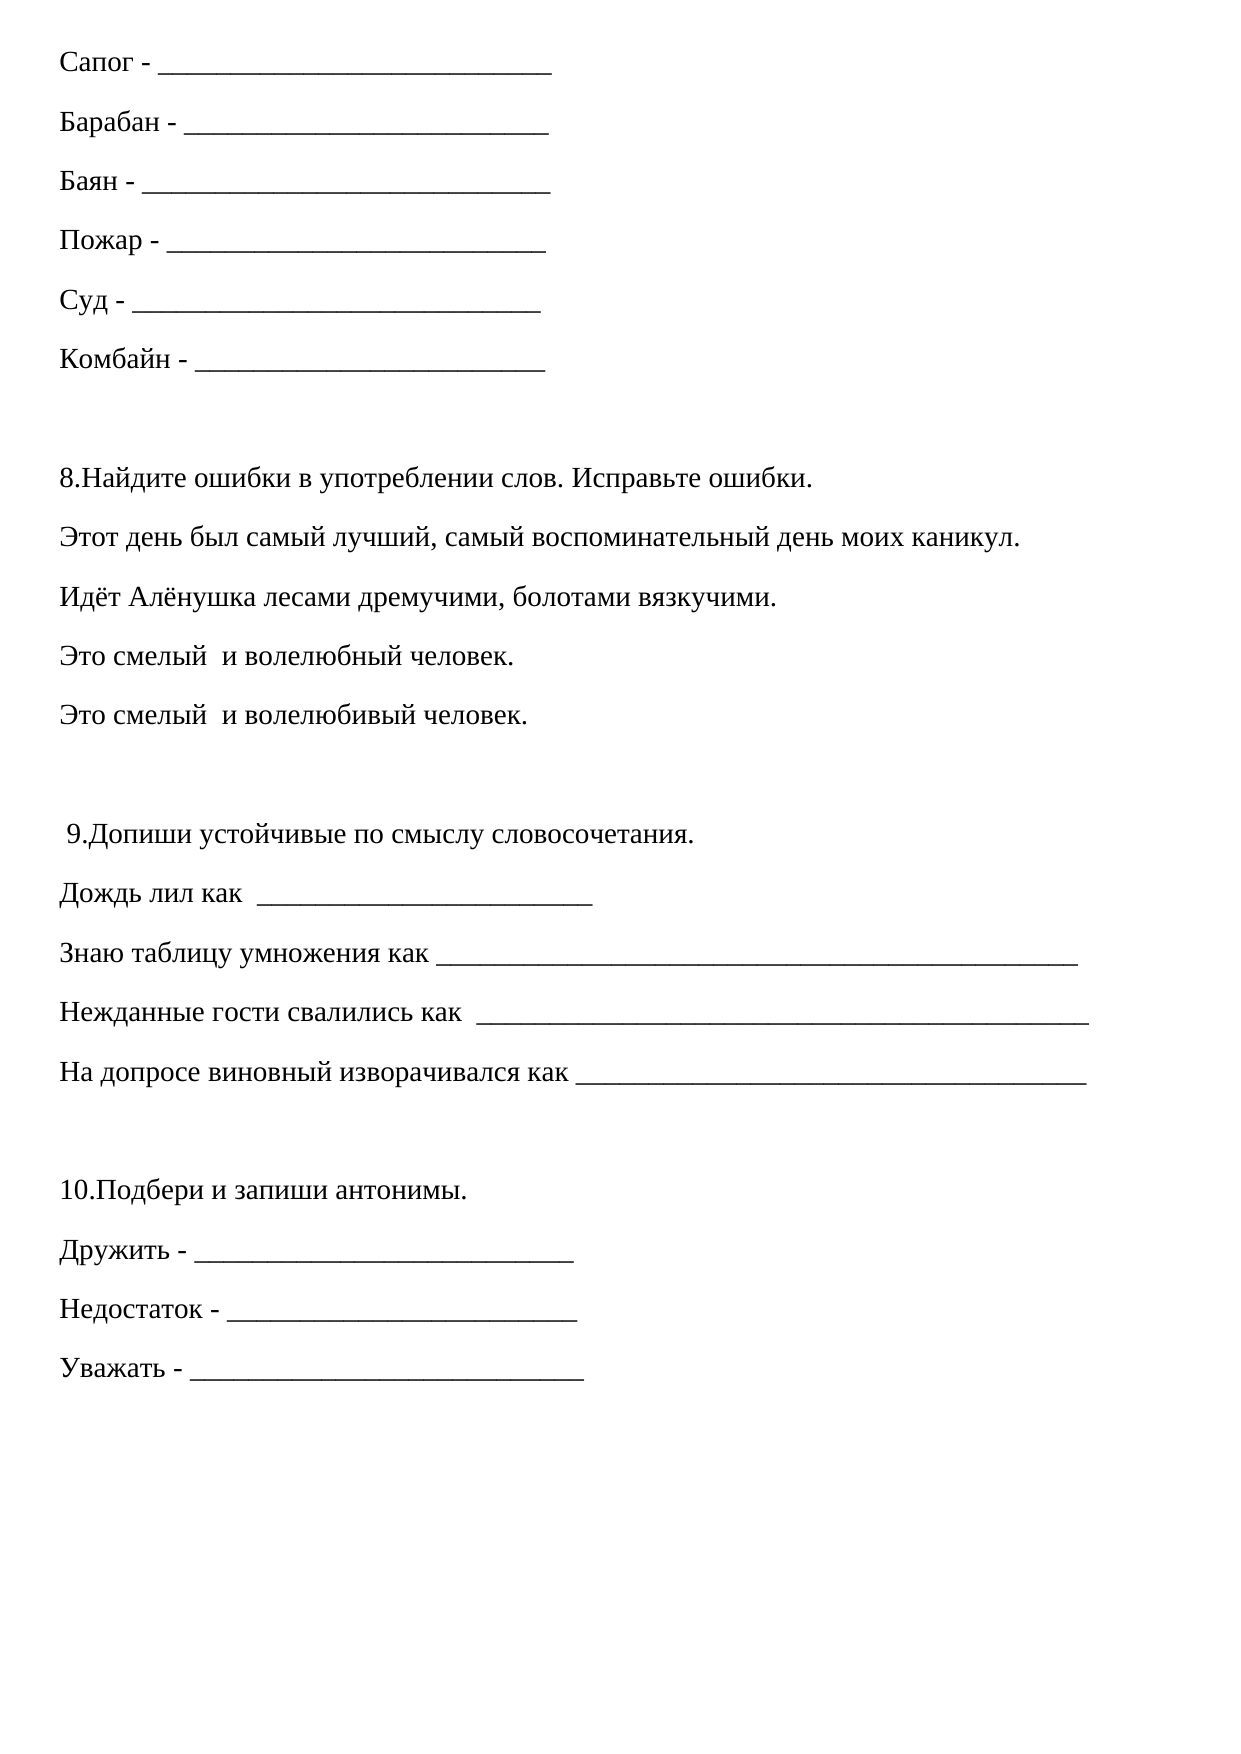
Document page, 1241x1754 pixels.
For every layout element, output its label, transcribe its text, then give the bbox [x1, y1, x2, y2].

text На допросе виновный изворачивался как ___________________________________ [59, 1054, 1181, 1087]
text Дружить - __________________________ [59, 1232, 1181, 1265]
text Барабан - _________________________ [59, 104, 1181, 137]
text Идёт Алёнушка лесами дремучими, болотами вязкучими. [59, 579, 1181, 612]
text Нежданные гости свалились как __________________________________________ [59, 994, 1181, 1028]
text Этот день был самый лучший, самый воспоминательный день моих каникул. [59, 519, 1181, 553]
text Это смелый и волелюбивый человек. [59, 697, 1181, 731]
text Пожар - __________________________ [59, 222, 1181, 256]
text Недостаток - ________________________ [59, 1291, 1181, 1325]
text 10.Подбери и запиши антонимы. [59, 1172, 1181, 1206]
text Дождь лил как _______________________ [59, 876, 1181, 909]
text Знаю таблицу умножения как ____________________________________________ [59, 935, 1181, 968]
text Уважать - ___________________________ [59, 1351, 1181, 1384]
text Сапог - ___________________________ [59, 44, 1181, 78]
text Баян - ____________________________ [59, 163, 1181, 197]
text Суд - ____________________________ [59, 282, 1181, 315]
text 8.Найдите ошибки в употреблении слов. Исправьте ошибки. [59, 460, 1181, 493]
text Это смелый и волелюбный человек. [59, 638, 1181, 672]
text Комбайн - ________________________ [59, 341, 1181, 375]
text 9.Допиши устойчивые по смыслу словосочетания. [59, 816, 1181, 850]
